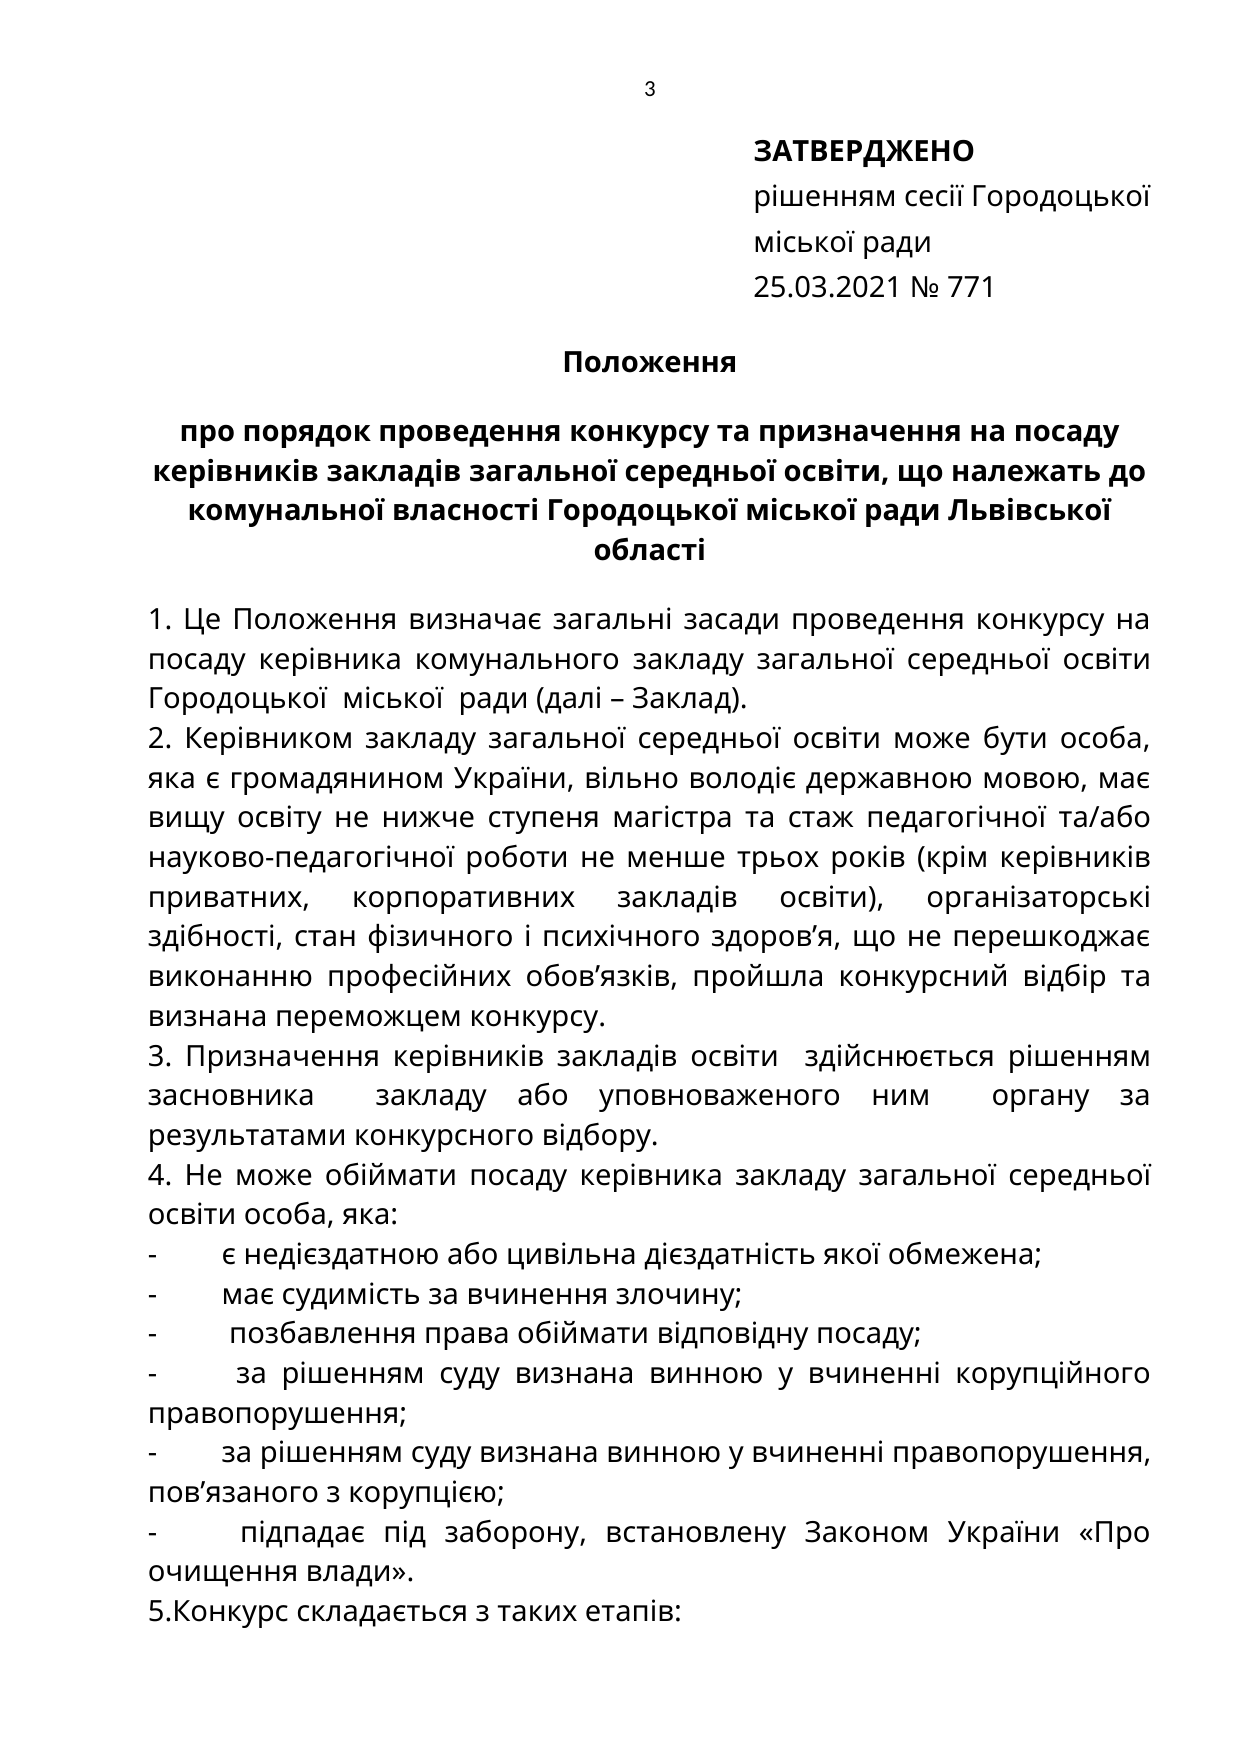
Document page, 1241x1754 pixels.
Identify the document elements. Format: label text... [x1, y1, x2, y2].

text 1. Це Положення визначає загальні засади проведення конкурсу на посаду керівника комунального закладу загальної середньої освіти Городоцької міської ради (далі – Заклад). [148, 598, 1152, 717]
text 3. Призначення керівників закладів освіти здійснюється рішенням засновника закладу або уповноваженого ним органу за результатами конкурсного відбору. [148, 1035, 1152, 1154]
text - за рішенням суду визнана винною у вчиненні правопорушення, пов’язаного з корупцією; [148, 1432, 1152, 1511]
text 25.03.2021 № 771 [753, 267, 1152, 306]
text - є недієздатною або цивільна дієздатність якої обмежена; [148, 1233, 1152, 1273]
text 2. Керівником закладу загальної середньої освіти може бути особа, яка є громадянином України, вільно володіє державною мовою, має вищу освіту не нижче ступеня магістра та стаж педагогічної та/або науково-педагогічної роботи не менше трьох років (крім керівників приватних, корпоративних закладів освіти), організаторські здібності, стан фізичного і психічного здоров’я, що не перешкоджає виконанню професійних обов’язків, пройшла конкурсний відбір та визнана переможцем конкурсу. [148, 717, 1152, 1035]
text рішенням сесії Городоцької міської ради [753, 175, 1152, 261]
text ЗАТВЕРДЖЕНО [753, 130, 1152, 169]
text - позбавлення права обіймати відповідну посаду; [148, 1313, 1152, 1352]
text - підпадає під заборону, встановлену Законом України «Про очищення влади». [148, 1511, 1152, 1590]
text про порядок проведення конкурсу та призначення на посаду керівників закладів загальної середньої освіти, що належать до комунальної власності Городоцької міської ради Львівської області [148, 410, 1152, 569]
text - має судимість за вчинення злочину; [148, 1273, 1152, 1313]
text 5.Конкурс складається з таких етапів: [148, 1590, 1152, 1630]
text Положення [148, 341, 1152, 381]
text 4. Не може обіймати посаду керівника закладу загальної середньої освіти особа, яка: [148, 1154, 1152, 1233]
text - за рішенням суду визнана винною у вчиненні корупційного правопорушення; [148, 1352, 1152, 1432]
